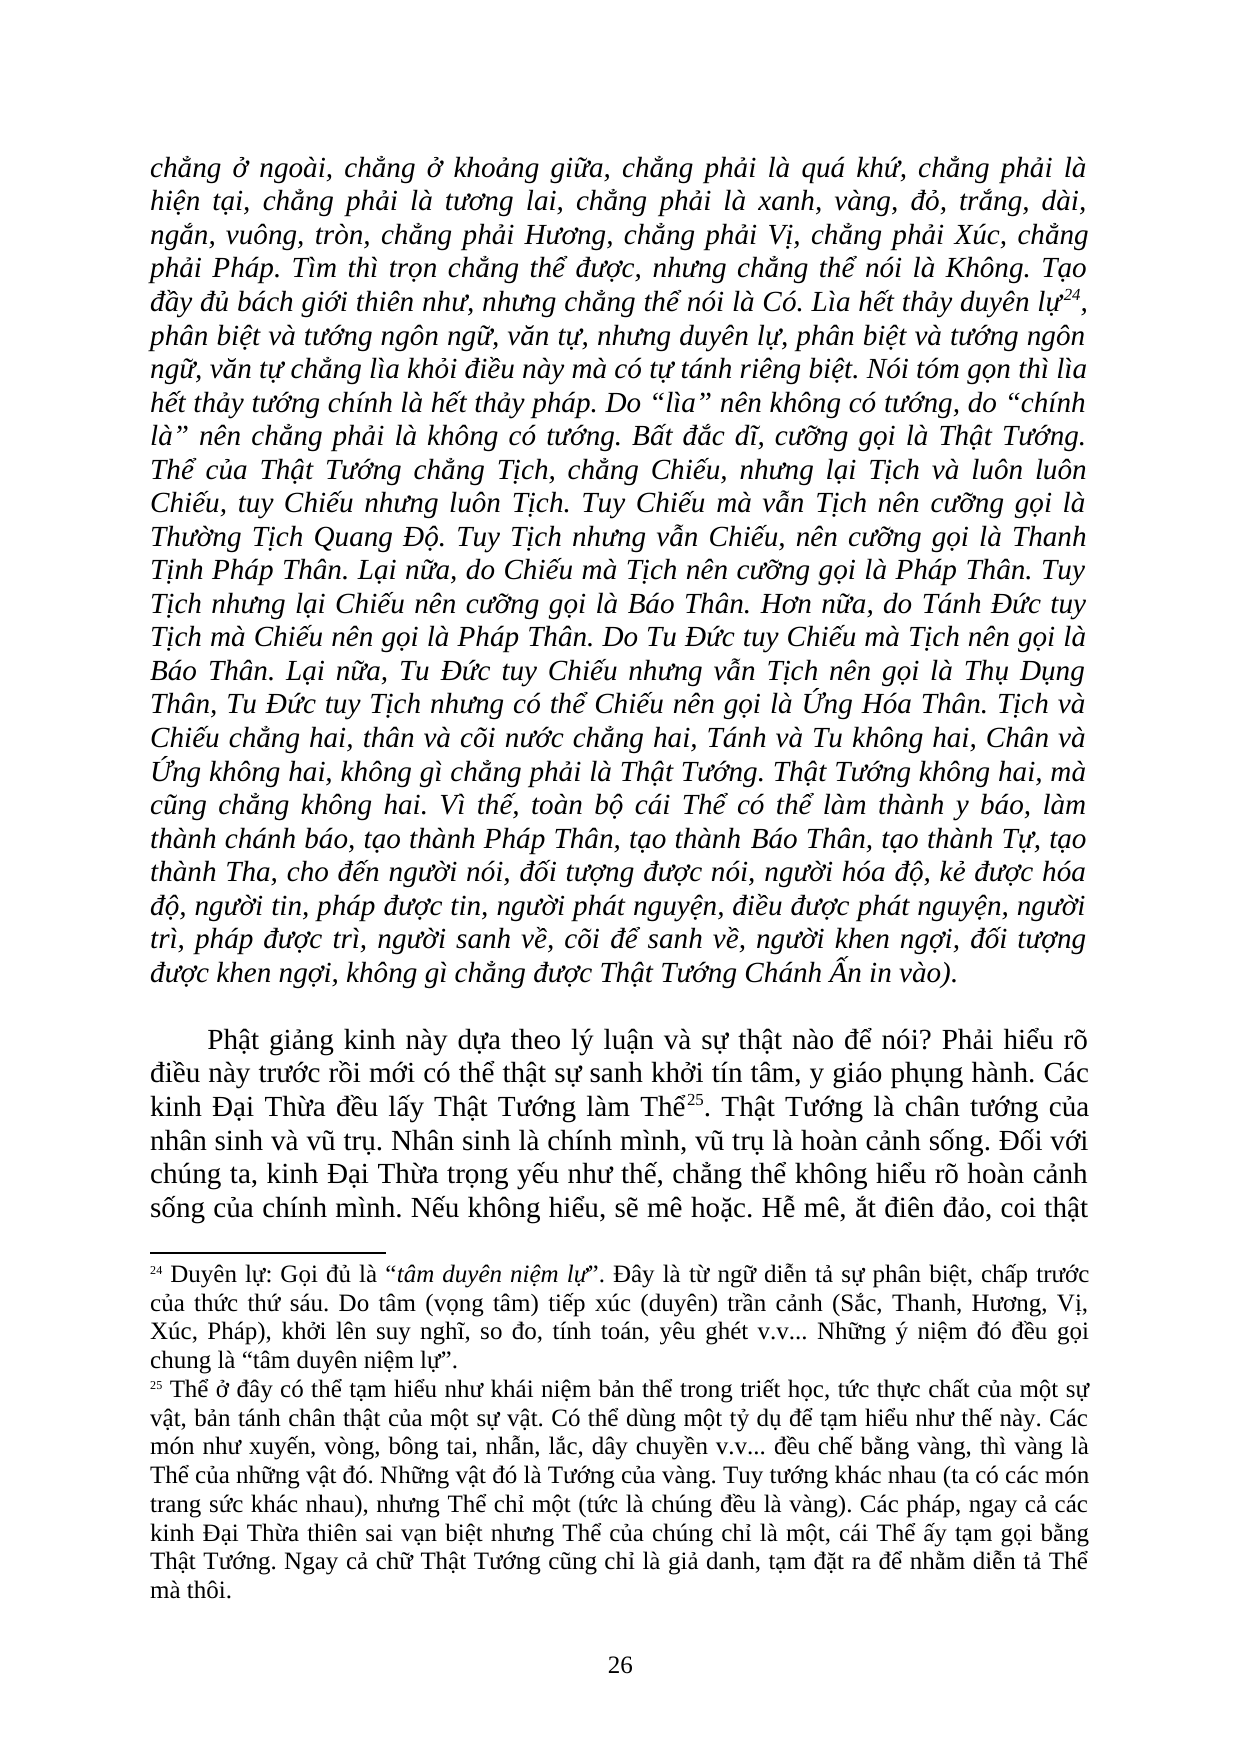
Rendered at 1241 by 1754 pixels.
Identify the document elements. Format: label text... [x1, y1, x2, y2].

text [150, 150, 1090, 988]
text Phật giảng kinh này dựa theo lý luận và sự thật nào để nói? Phải hiểu rõ điều này trước rồi mới có thể thật sự sanh khởi tín tâm, y giáo phụng hành. Các kinh Đại Thừa đều lấy Thật Tướng làm Thể. Thật Tướng là chân tướng của nhân sinh và vũ trụ. Nhân sinh là chính mình, vũ trụ là hoàn cảnh sống. Đối với chúng ta, kinh Đại Thừa trọng yếu như thế, chẳng thể không hiểu rõ hoàn cảnh sống của chính mình. Nếu không hiểu, sẽ mê hoặc. Hễ mê, ắt điên đảo, coi thật là giả, tưởng tà là chánh, xem ác là thiện; bởi đó, xử thế, đãi người, tiếp vật và tư tưởng, quan niệm đều nẩy sanh sai lầm. Kinh Đại Thừa chỉ dạy chúng ta một con đường tu hành chánh xác, đó là chỗ thù thắng của kinh điển Đại Thừa vậy. [150, 1022, 1090, 1223]
